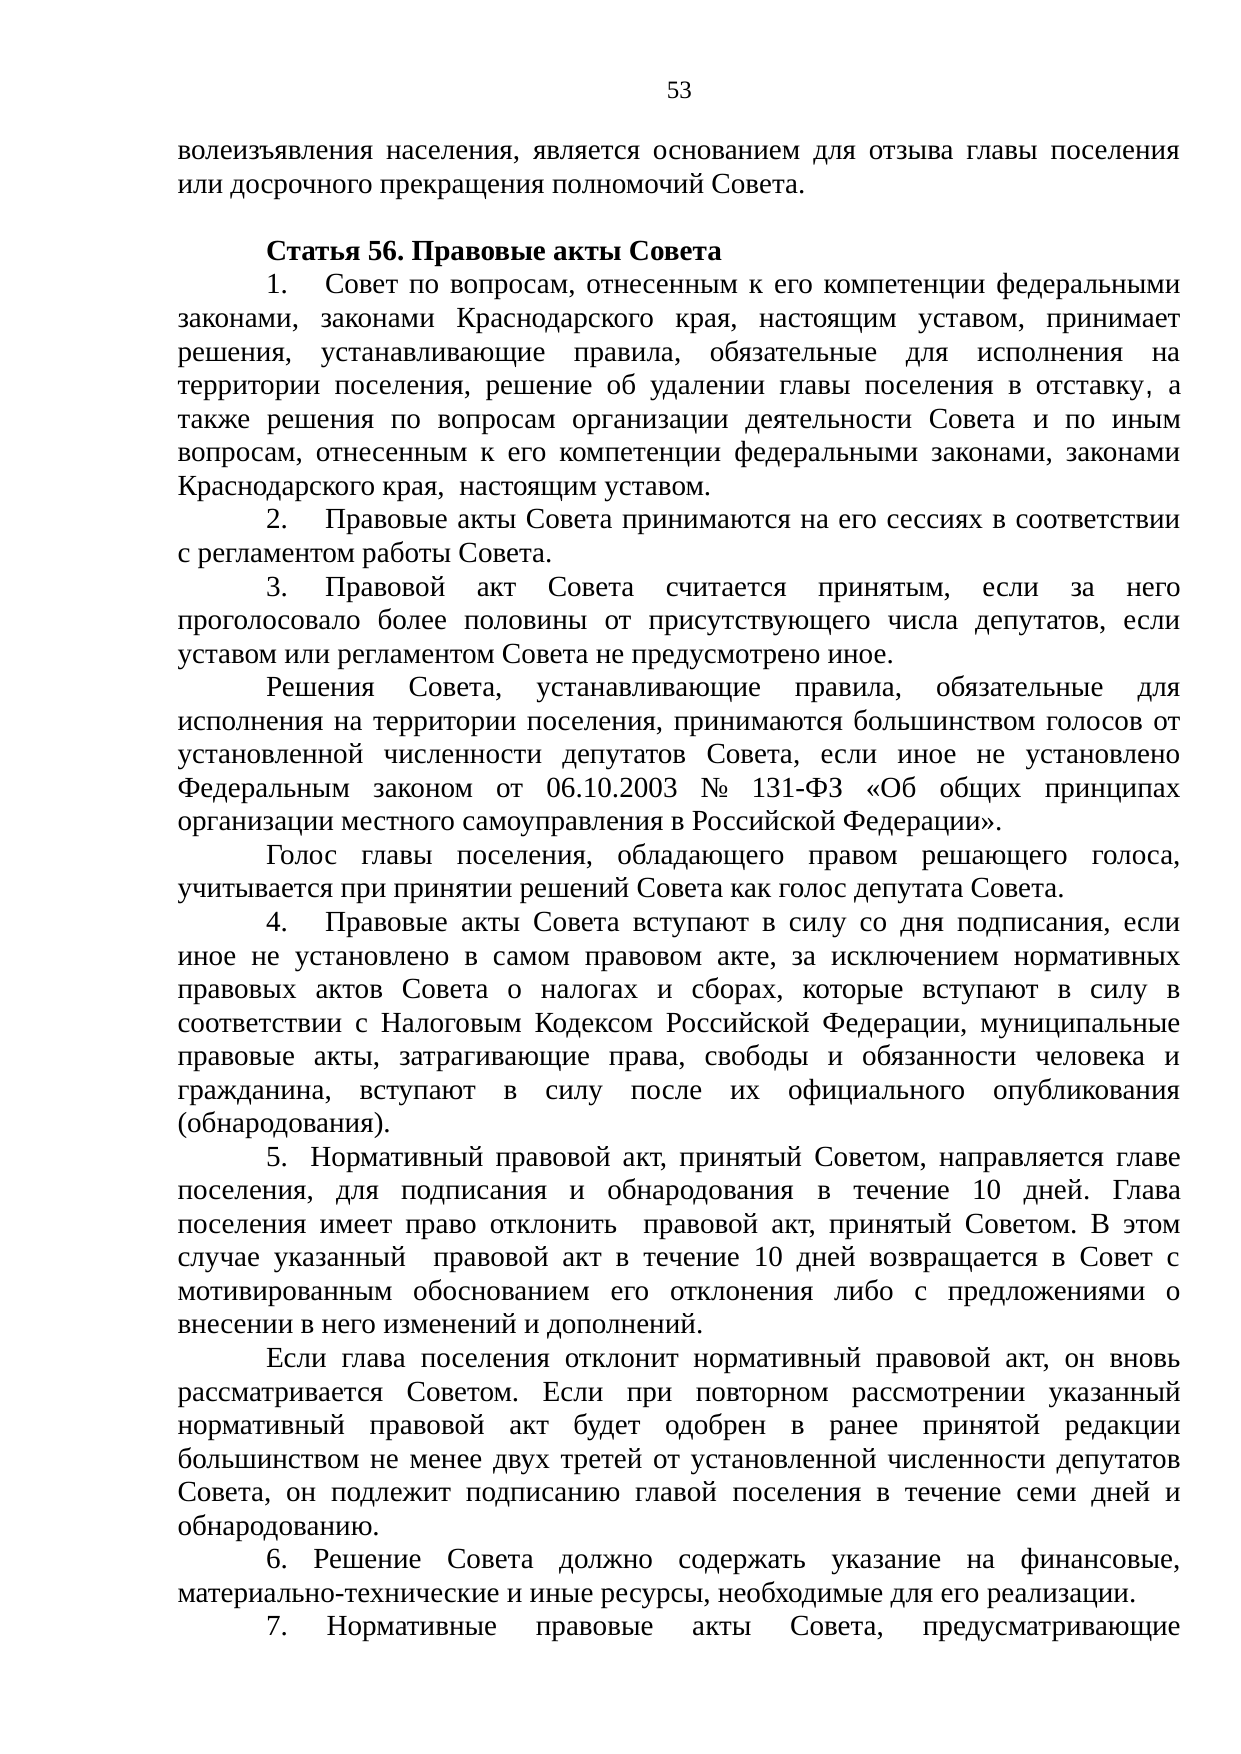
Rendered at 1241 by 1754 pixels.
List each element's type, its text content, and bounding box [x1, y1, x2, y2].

list Правовые акты Совета принимаются на его сессиях в соответствии с регламентом работы Совета. [177, 502, 1181, 569]
text Если глава поселения отклонит нормативный правовой акт, он вновь рассматривается Советом. Если при повторном рассмотрении указанный нормативный правовой акт будет одобрен в ранее принятой редакции большинством не менее двух третей от установленной численности депутатов Совета, он подлежит подписанию главой поселения в течение семи дней и обнародованию. [177, 1340, 1181, 1541]
list Правовой акт Совета считается принятым, если за него проголосовало более половины от присутствующего числа депутатов, если уставом или регламентом Совета не предусмотрено иное. [177, 569, 1181, 669]
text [177, 132, 1181, 199]
list Совет по вопросам, отнесенным к его компетенции федеральными законами, законами Краснодарского края, настоящим уставом, принимает решения, устанавливающие правила, обязательные для исполнения на территории поселения, решение об удалении главы поселения в отставку, а также решения по вопросам организации деятельности Совета и по иным вопросам, отнесенным к его компетенции федеральными законами, законами Краснодарского края, настоящим уставом. [177, 267, 1181, 502]
text 6. Решение Совета должно содержать указание на финансовые, материально-технические и иные ресурсы, необходимые для его реализации. [177, 1541, 1181, 1608]
list Правовые акты Совета вступают в силу со дня подписания, если иное не установлено в самом правовом акте, за исключением нормативных правовых актов Совета о налогах и сборах, которые вступают в силу в соответствии с Налоговым Кодексом Российской Федерации, муниципальные правовые акты, затрагивающие права, свободы и обязанности человека и гражданина, вступают в силу после их официального опубликования (обнародования). [177, 904, 1181, 1139]
subtitle Статья 56. Правовые акты Совета [266, 233, 1181, 267]
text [177, 1608, 1181, 1642]
text 5. Нормативный правовой акт, принятый Советом, направляется главе поселения, для подписания и обнародования в течение 10 дней. Глава поселения имеет право отклонить правовой акт, принятый Советом. В этом случае указанный правовой акт в течение 10 дней возвращается в Совет с мотивированным обоснованием его отклонения либо с предложениями о внесении в него изменений и дополнений. [177, 1139, 1181, 1340]
text Голос главы поселения, обладающего правом решающего голоса, учитывается при принятии решений Совета как голос депутата Совета. [177, 837, 1181, 904]
text Решения Совета, устанавливающие правила, обязательные для исполнения на территории поселения, принимаются большинством голосов от установленной численности депутатов Совета, если иное не установлено Федеральным законом от 06.10.2003 № 131-ФЗ «Об общих принципах организации местного самоуправления в Российской Федерации». [177, 669, 1181, 837]
